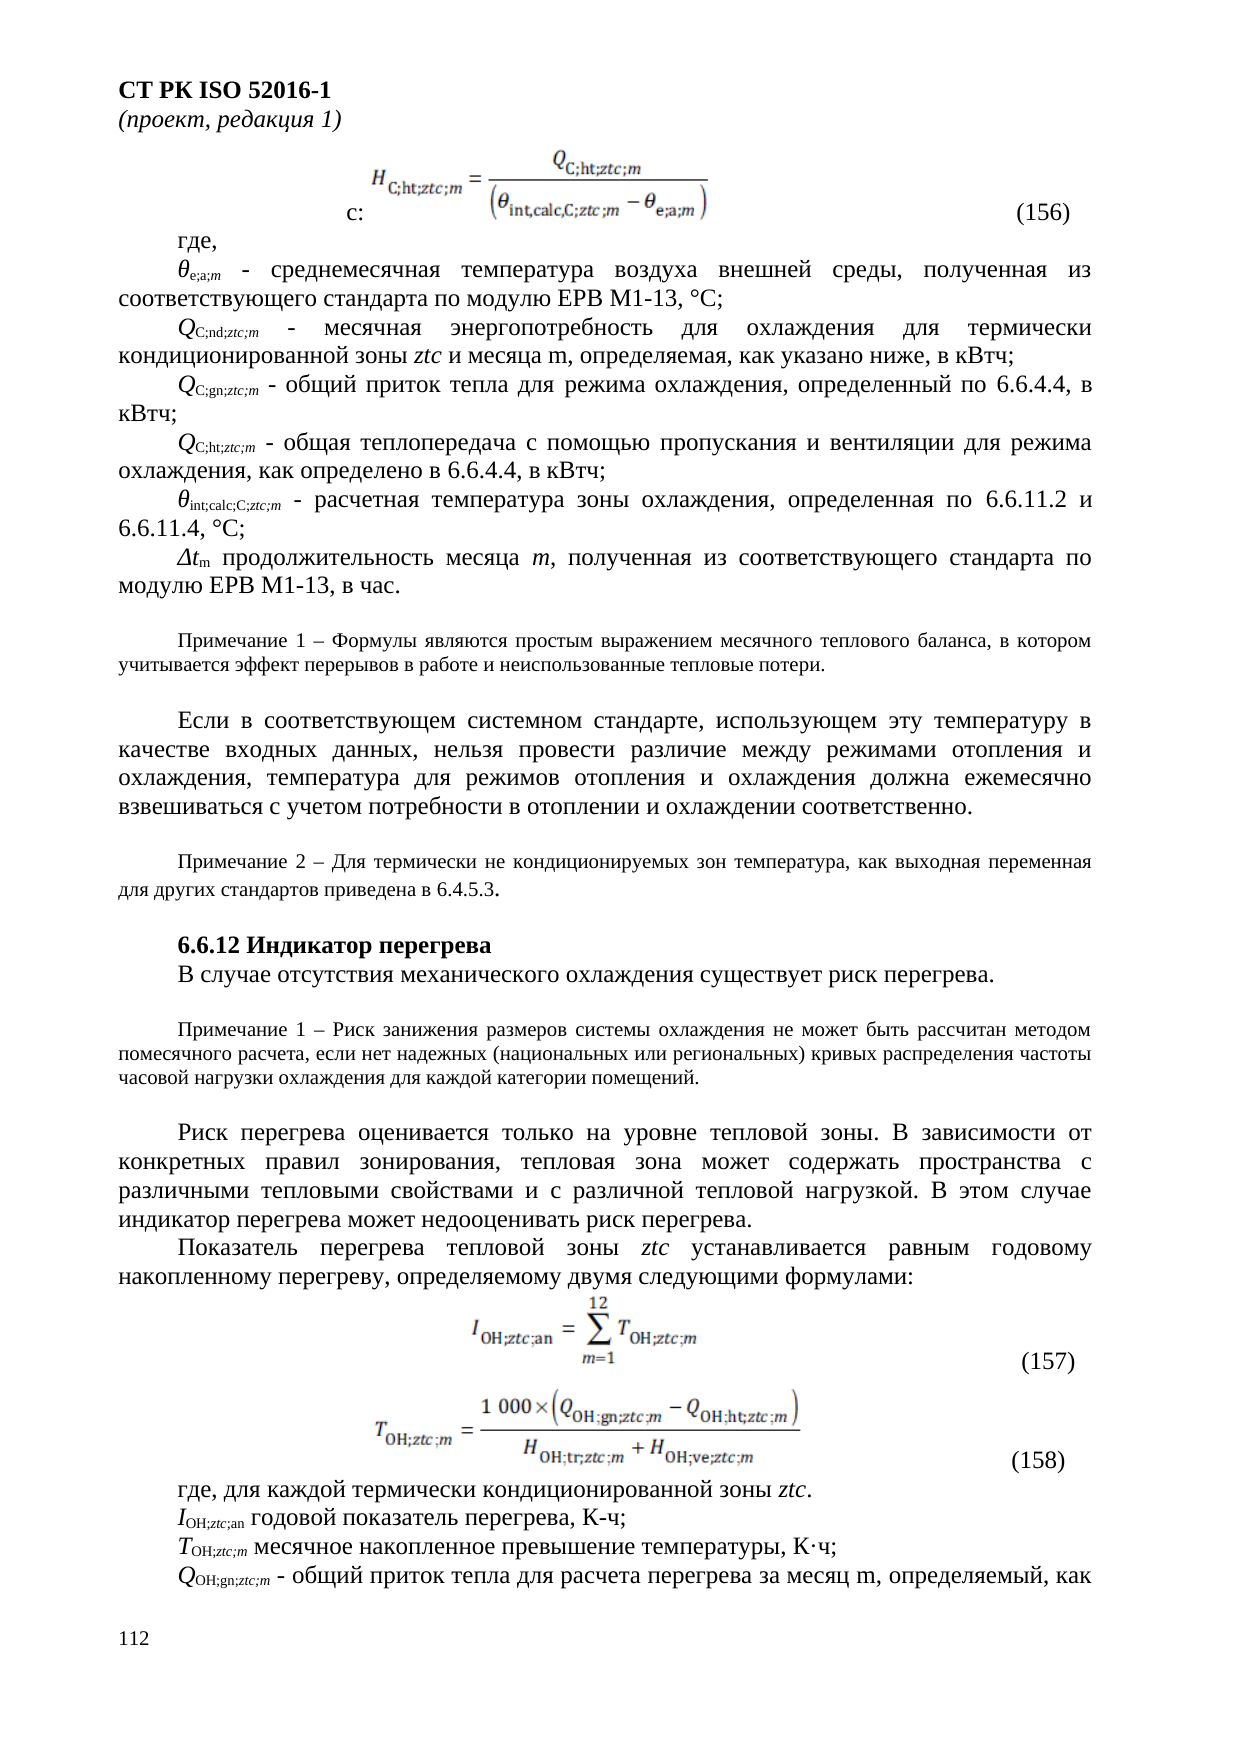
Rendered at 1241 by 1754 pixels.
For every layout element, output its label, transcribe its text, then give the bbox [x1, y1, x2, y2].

picture [464, 1290, 709, 1370]
text Примечание 2 – Для термически не кондиционируемых зон температура, как выходная переменная для других стандартов приведена в 6.4.5.3. [118, 849, 1092, 902]
text Риск перегрева оценивается только на уровне тепловой зоны. В зависимости от конкретных правил зонирования, тепловая зона может содержать пространства с различными тепловыми свойствами и с различной тепловой нагрузкой. В этом случае индикатор перегрева может недооценивать риск перегрева. [118, 1117, 1092, 1232]
text где, для каждой термически кондиционированной зоны ztc. [118, 1474, 1092, 1502]
text QC;ht;ztc;m - общая теплопередача с помощью пропускания и вентиляции для режима охлаждения, как определено в 6.6.4.4, в кВтч; [118, 427, 1092, 484]
text Примечание 1 – Формулы являются простым выражением месячного теплового баланса, в котором учитывается эффект перерывов в работе и неиспользованные тепловые потери. [118, 628, 1092, 676]
text IOH;ztc;an годовой показатель перегрева, К-ч; [118, 1502, 1092, 1531]
text QOH;gn;ztc;m - общий приток тепла для расчета перегрева за месяц m, определяемый, как описано ниже, в кВтч; [118, 1560, 1092, 1589]
picture [371, 1374, 818, 1469]
text Показатель перегрева тепловой зоны ztc устанавливается равным годовому накопленному перегреву, определяемому двумя следующими формулами: [118, 1232, 1092, 1290]
text Если в соответствующем системном стандарте, использующем эту температуру в качестве входных данных, нельзя провести различие между режимами отопления и охлаждения, температура для режимов отопления и охлаждения должна ежемесячно взвешиваться с учетом потребности в отоплении и охлаждении соответственно. [118, 705, 1092, 820]
text QC;nd;ztc;m - месячная энергопотребность для охлаждения для термически кондиционированной зоны ztc и месяца m, определяемая, как указано ниже, в кВтч; [118, 312, 1092, 369]
picture [370, 147, 717, 221]
text (157) [118, 1290, 1092, 1374]
text 6.6.12 Индикатор перегрева [118, 930, 1092, 959]
text θe;a;m - среднемесячная температура воздуха внешней среды, полученная из соответствующего стандарта по модулю EPB М1-13, °С; [118, 254, 1092, 312]
text Примечание 1 – Риск занижения размеров системы охлаждения не может быть рассчитан методом помесячного расчета, если нет надежных (национальных или региональных) кривых распределения частоты часовой нагрузки охлаждения для каждой категории помещений. [118, 1017, 1092, 1089]
text θint;calc;C;ztc;m - расчетная температура зоны охлаждения, определенная по 6.6.11.2 и 6.6.11.4, °С; [118, 484, 1092, 542]
text TOH;ztc;m месячное накопленное превышение температуры, К·ч; [118, 1531, 1092, 1560]
text где, [118, 226, 1092, 254]
text QC;gn;ztc;m - общий приток тепла для режима охлаждения, определенный по 6.6.4.4, в кВтч; [118, 369, 1092, 427]
text В случае отсутствия механического охлаждения существует риск перегрева. [118, 959, 1092, 988]
text Δtm продолжительность месяца m, полученная из соответствующего стандарта по модулю EPB M1-13, в час. [118, 542, 1092, 599]
